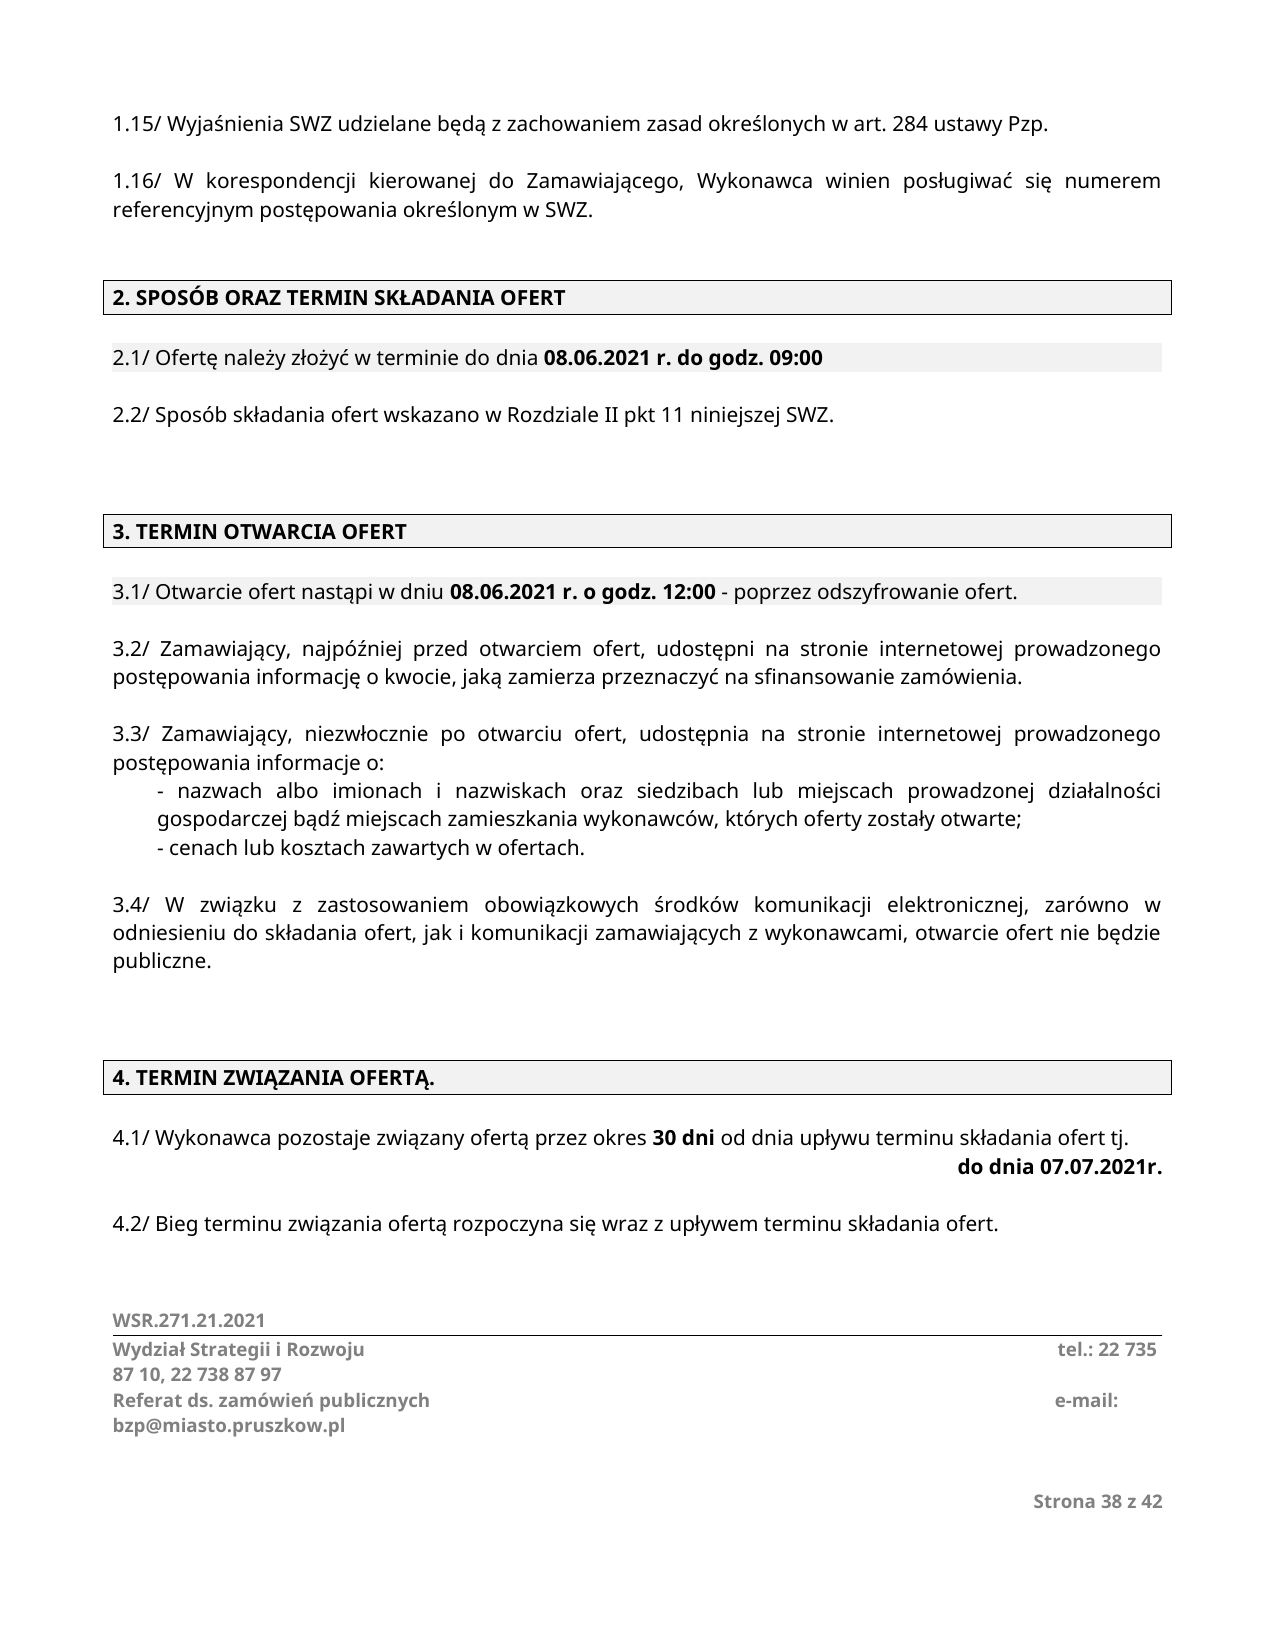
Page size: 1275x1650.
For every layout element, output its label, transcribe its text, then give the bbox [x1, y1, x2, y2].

text - nazwach albo imionach i nazwiskach oraz siedzibach lub miejscach prowadzonej działalności gospodarczej bądź miejscach zamieszkania wykonawców, których oferty zostały otwarte; [157, 776, 1162, 833]
text 1.15/ Wyjaśnienia SWZ udzielane będą z zachowaniem zasad określonych w art. 284 ustawy Pzp. [112, 109, 1162, 138]
text 3.3/ Zamawiający, niezwłocznie po otwarciu ofert, udostępnia na stronie internetowej prowadzonego postępowania informacje o: [112, 719, 1162, 776]
text 4.1/ Wykonawca pozostaje związany ofertą przez okres 30 dni od dnia upływu terminu składania ofert tj. [112, 1123, 1162, 1152]
text 3. TERMIN OTWARCIA OFERT [104, 515, 1171, 547]
text 4. TERMIN ZWIĄZANIA OFERTĄ. [104, 1061, 1171, 1094]
text 2.1/ Ofertę należy złożyć w terminie do dnia 08.06.2021 r. do godz. 09:00 [112, 343, 1162, 372]
text - cenach lub kosztach zawartych w ofertach. [157, 833, 1162, 861]
text 1.16/ W korespondencji kierowanej do Zamawiającego, Wykonawca winien posługiwać się numerem referencyjnym postępowania określonym w SWZ. [112, 166, 1162, 223]
text 3.1/ Otwarcie ofert nastąpi w dniu 08.06.2021 r. o godz. 12:00 - poprzez odszyfrowanie ofert. [112, 577, 1162, 605]
text 3.4/ W związku z zastosowaniem obowiązkowych środków komunikacji elektronicznej, zarówno w odniesieniu do składania ofert, jak i komunikacji zamawiających z wykonawcami, otwarcie ofert nie będzie publiczne. [112, 890, 1162, 975]
text 2.2/ Sposób składania ofert wskazano w Rozdziale II pkt 11 niniejszej SWZ. [112, 400, 1162, 428]
text 2. SPOSÓB ORAZ TERMIN SKŁADANIA OFERT [104, 281, 1171, 314]
text 3.2/ Zamawiający, najpóźniej przed otwarciem ofert, udostępni na stronie internetowej prowadzonego postępowania informację o kwocie, jaką zamierza przeznaczyć na sfinansowanie zamówienia. [112, 634, 1162, 691]
text 4.2/ Bieg terminu związania ofertą rozpoczyna się wraz z upływem terminu składania ofert. [112, 1209, 1162, 1237]
text do dnia 07.07.2021r. [112, 1152, 1162, 1180]
